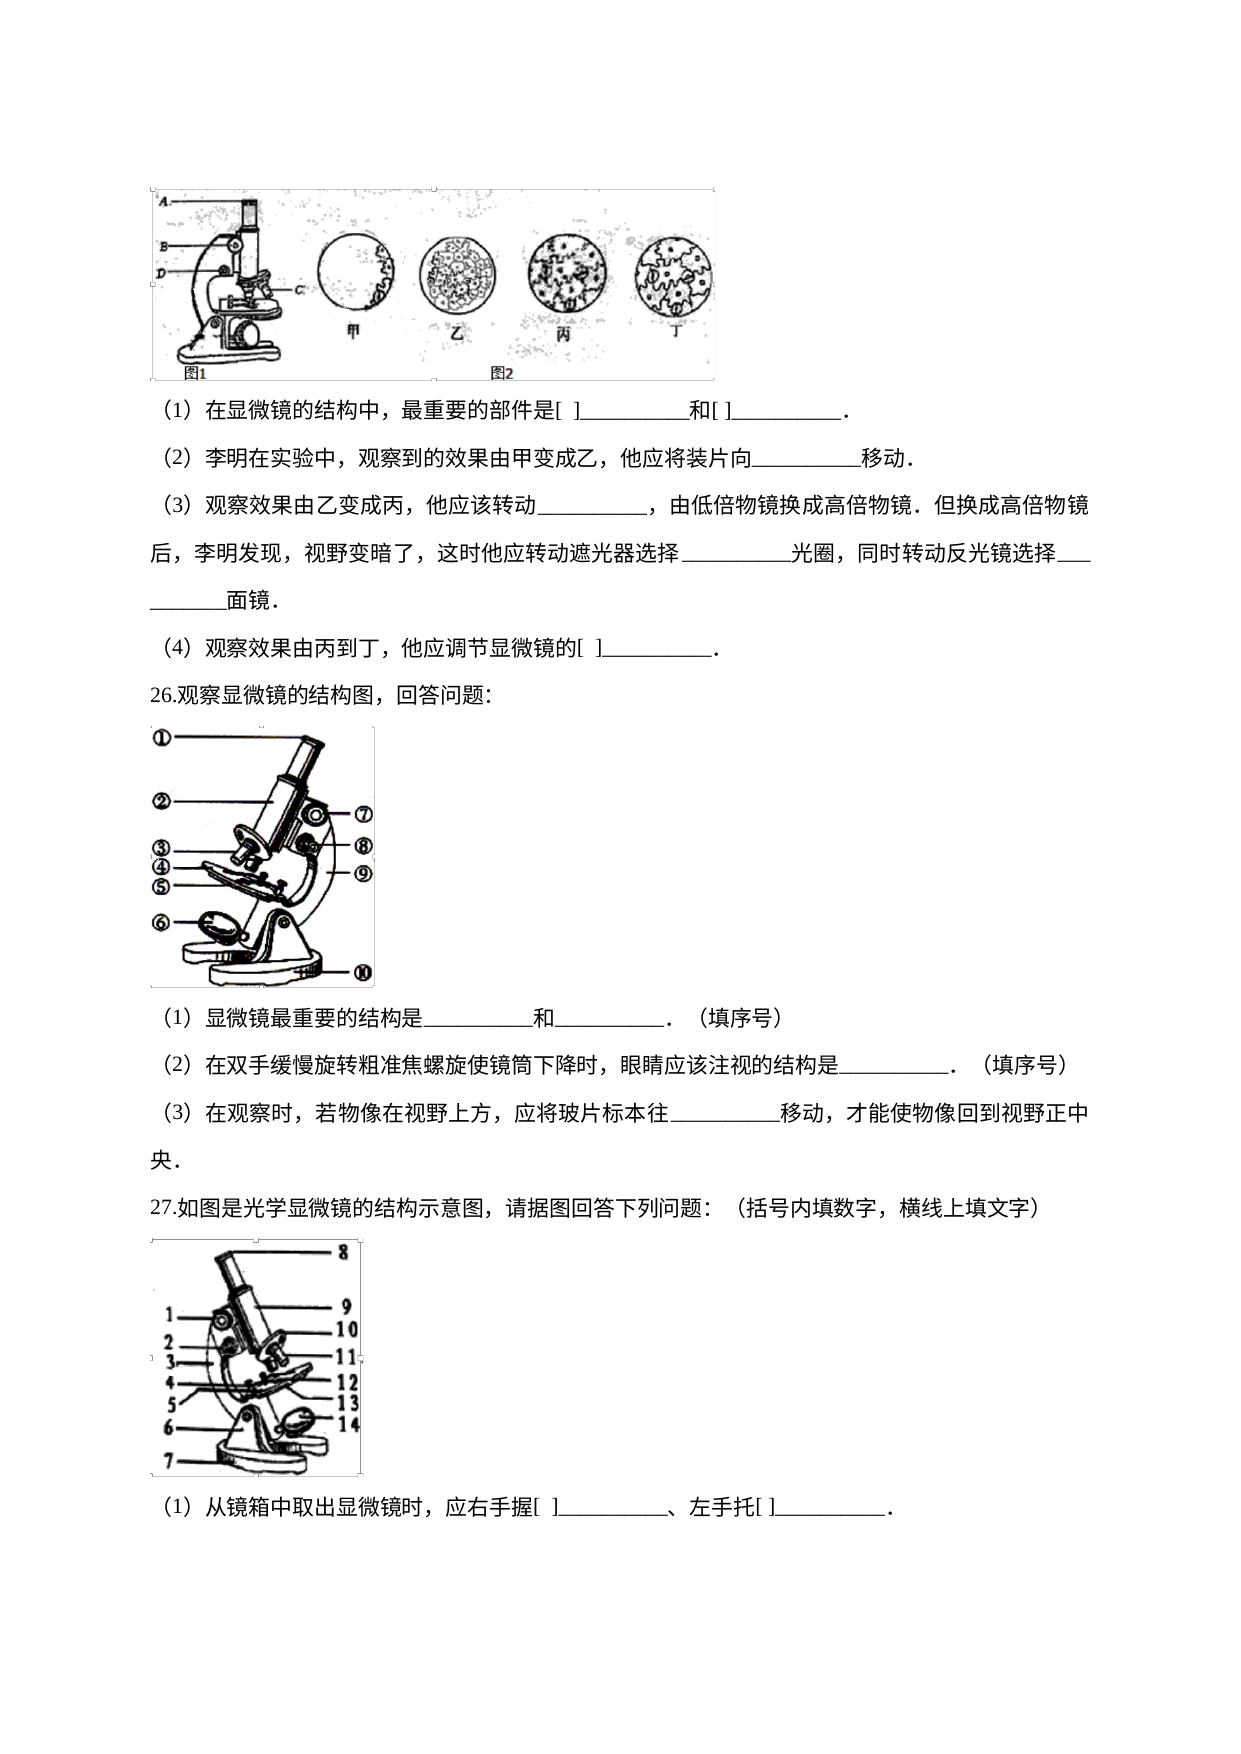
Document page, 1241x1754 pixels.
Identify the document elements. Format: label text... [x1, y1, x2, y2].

text （1）从镜箱中取出显微镜时，应右手握[ ]__________、左手托[ ]__________． [150, 1490, 1090, 1522]
picture [150, 726, 375, 988]
text 27.如图是光学显微镜的结构示意图，请据图回答下列问题：（括号内填数字，横线上填文字） [150, 1191, 1090, 1222]
picture [150, 1238, 364, 1477]
text （1）显微镜最重要的结构是__________和__________．（填序号） [150, 1001, 1090, 1032]
text （2）在双手缓慢旋转粗准焦螺旋使镜筒下降时，眼睛应该注视的结构是__________．（填序号） [150, 1048, 1090, 1080]
text （1）在显微镜的结构中，最重要的部件是[ ]__________和[ ]__________． [150, 393, 1090, 425]
text （2）李明在实验中，观察到的效果由甲变成乙，他应将装片向__________移动． [150, 441, 1090, 473]
text （4）观察效果由丙到丁，他应调节显微镜的[ ]__________． [150, 631, 1090, 663]
text （3）在观察时，若物像在视野上方，应将玻片标本往__________移动，才能使物像回到视野正中央． [150, 1096, 1090, 1175]
picture [150, 187, 716, 381]
text 26.观察显微镜的结构图，回答问题： [150, 678, 1090, 710]
text （3）观察效果由乙变成丙，他应该转动__________，由低倍物镜换成高倍物镜．但换成高倍物镜后，李明发现，视野变暗了，这时他应转动遮光器选择__________光圈，同时转动反光镜选择__________面镜． [150, 488, 1090, 615]
